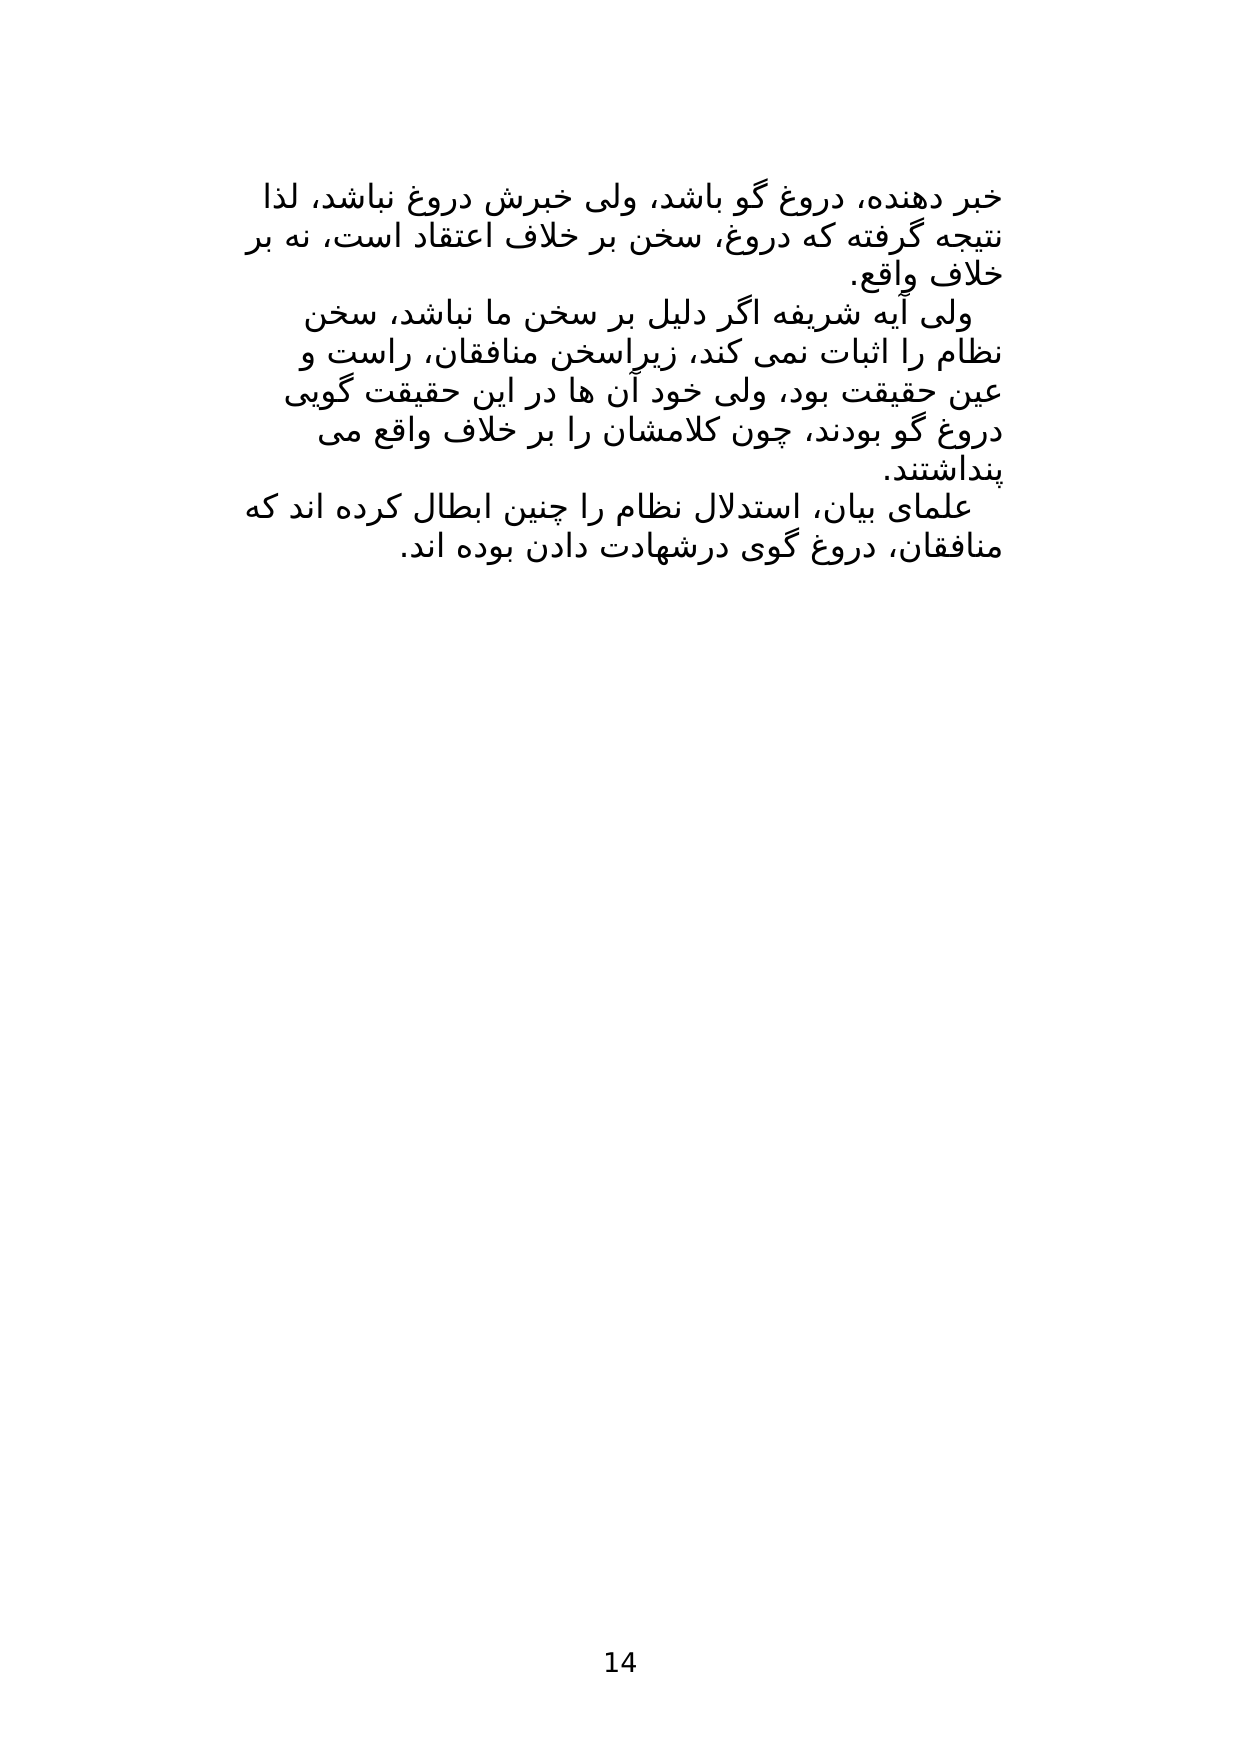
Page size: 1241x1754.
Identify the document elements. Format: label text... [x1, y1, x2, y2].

text علماى بيان، استدلال نظام را چنين ابطال كرده اند كه منافقان، دروغ گوى درشهادت دادن بوده اند. [236, 488, 1004, 566]
text ولى آيه شريفه اگر دليل بر سخن ما نباشد، سخن نظام را اثبات نمى كند، زيراسخن منافقان، راست و عين حقيقت بود، ولى خود آن ها در اين حقيقت گويى دروغ گو بودند، چون كلامشان را بر خلاف واقع مى پنداشتند. [236, 294, 1004, 488]
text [236, 177, 1004, 294]
